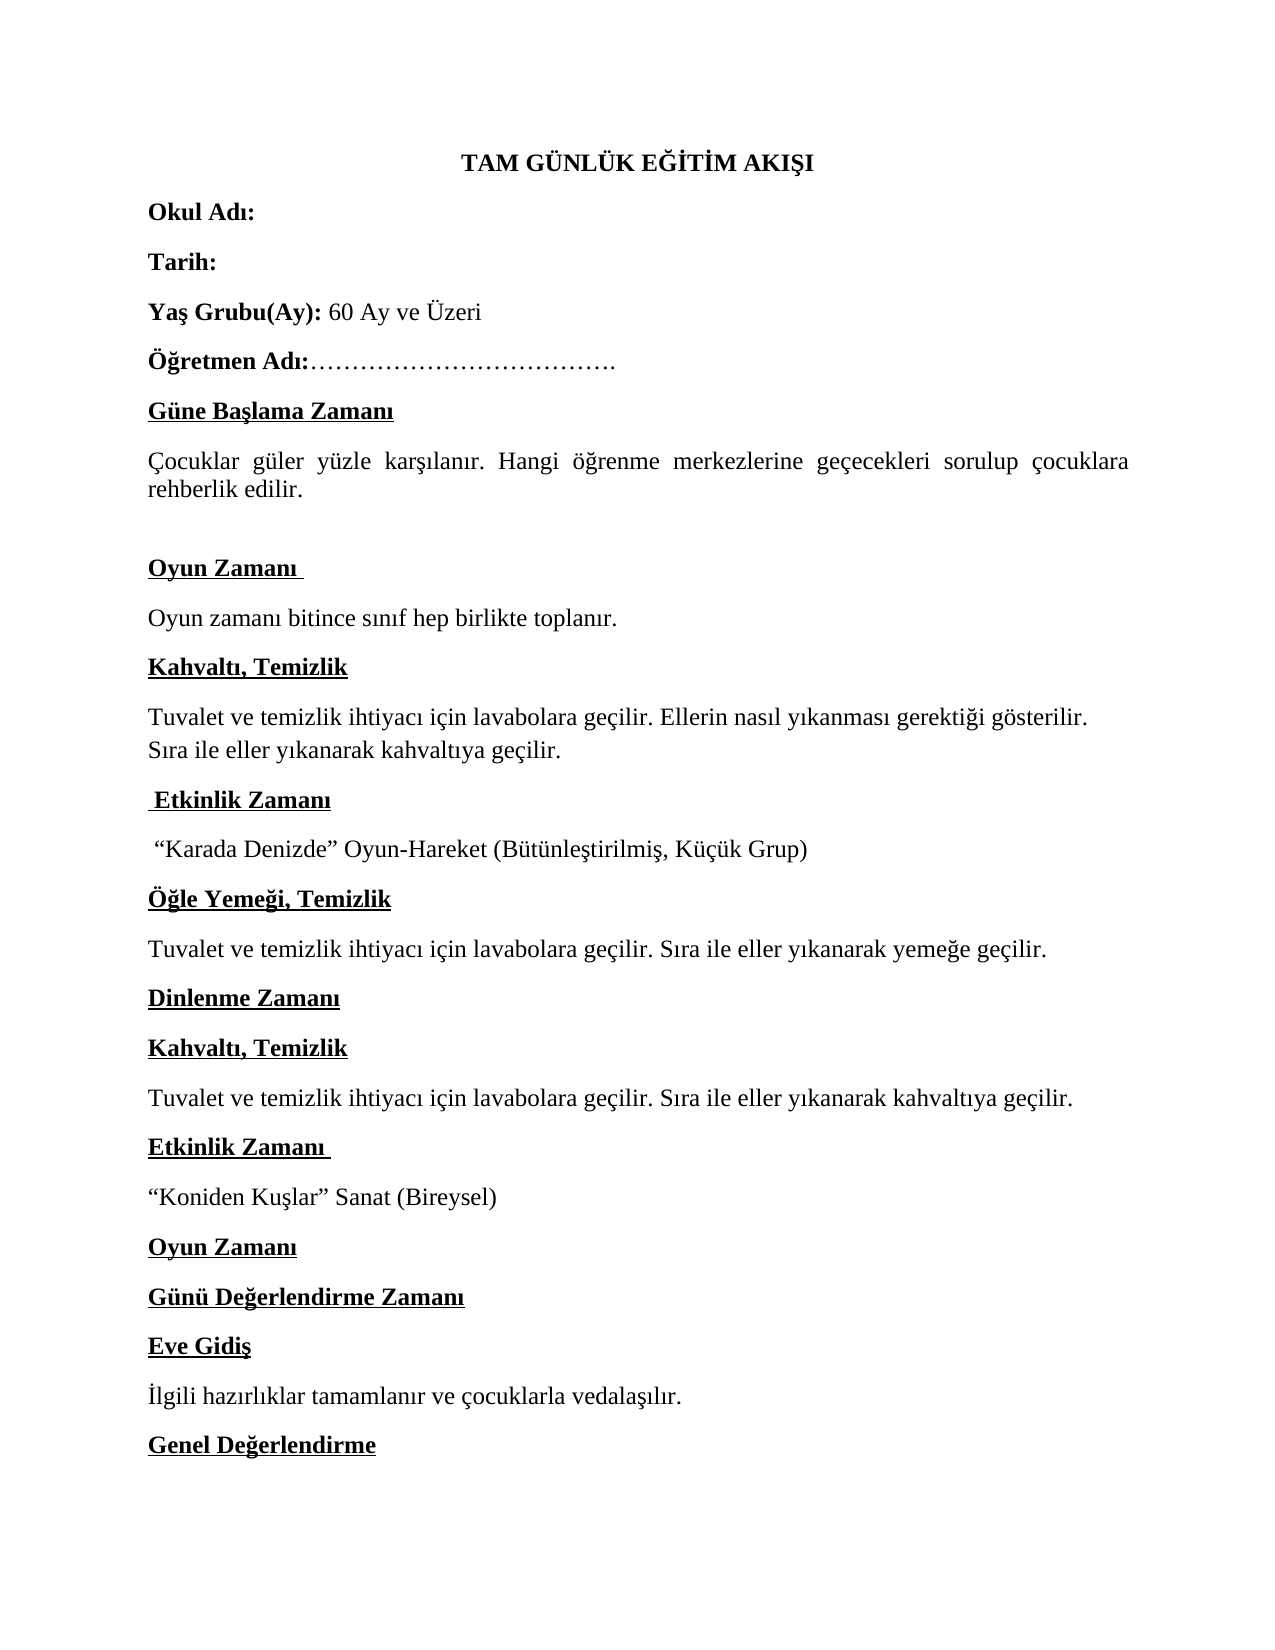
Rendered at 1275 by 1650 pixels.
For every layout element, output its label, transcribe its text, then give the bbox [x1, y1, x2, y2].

text Etkinlik Zamanı [148, 785, 1127, 813]
text Güne Başlama Zamanı [148, 396, 1127, 425]
text TAM GÜNLÜK EĞİTİM AKIŞI [148, 148, 1127, 176]
text Eve Gidiş [148, 1331, 1127, 1360]
text Yaş Grubu(Ay): 60 Ay ve Üzeri [148, 297, 1127, 325]
text Oyun zamanı bitince sınıf hep birlikte toplanır. [148, 603, 1127, 631]
text Oyun Zamanı [148, 1232, 1127, 1261]
text Dinlenme Zamanı [148, 983, 1127, 1012]
text Genel Değerlendirme [148, 1430, 1127, 1459]
text Oyun Zamanı [148, 553, 1127, 582]
text Tuvalet ve temizlik ihtiyacı için lavabolara geçilir. Sıra ile eller yıkanarak kahvaltıya geçilir. [148, 1083, 1127, 1112]
text Tarih: [148, 247, 1127, 276]
text Etkinlik Zamanı [148, 1132, 1127, 1161]
text Günü Değerlendirme Zamanı [148, 1282, 1127, 1310]
text Tuvalet ve temizlik ihtiyacı için lavabolara geçilir. Ellerin nasıl yıkanması gerektiği gösterilir. Sıra ile eller yıkanarak kahvaltıya geçilir. [148, 702, 1127, 764]
text Kahvaltı, Temizlik [148, 1033, 1127, 1062]
text “Koniden Kuşlar” Sanat (Bireysel) [148, 1182, 1127, 1211]
text Öğle Yemeği, Temizlik [148, 884, 1127, 913]
text Okul Adı: [148, 197, 1127, 226]
text Tuvalet ve temizlik ihtiyacı için lavabolara geçilir. Sıra ile eller yıkanarak yemeğe geçilir. [148, 934, 1127, 962]
text İlgili hazırlıklar tamamlanır ve çocuklarla vedalaşılır. [148, 1381, 1127, 1410]
text Kahvaltı, Temizlik [148, 652, 1127, 681]
text Öğretmen Adı:………………………………. [148, 346, 1127, 375]
text Çocuklar güler yüzle karşılanır. Hangi öğrenme merkezlerine geçecekleri sorulup çocuklara rehberlik edilir. [148, 446, 1129, 503]
text “Karada Denizde” Oyun-Hareket (Bütünleştirilmiş, Küçük Grup) [148, 834, 1127, 863]
